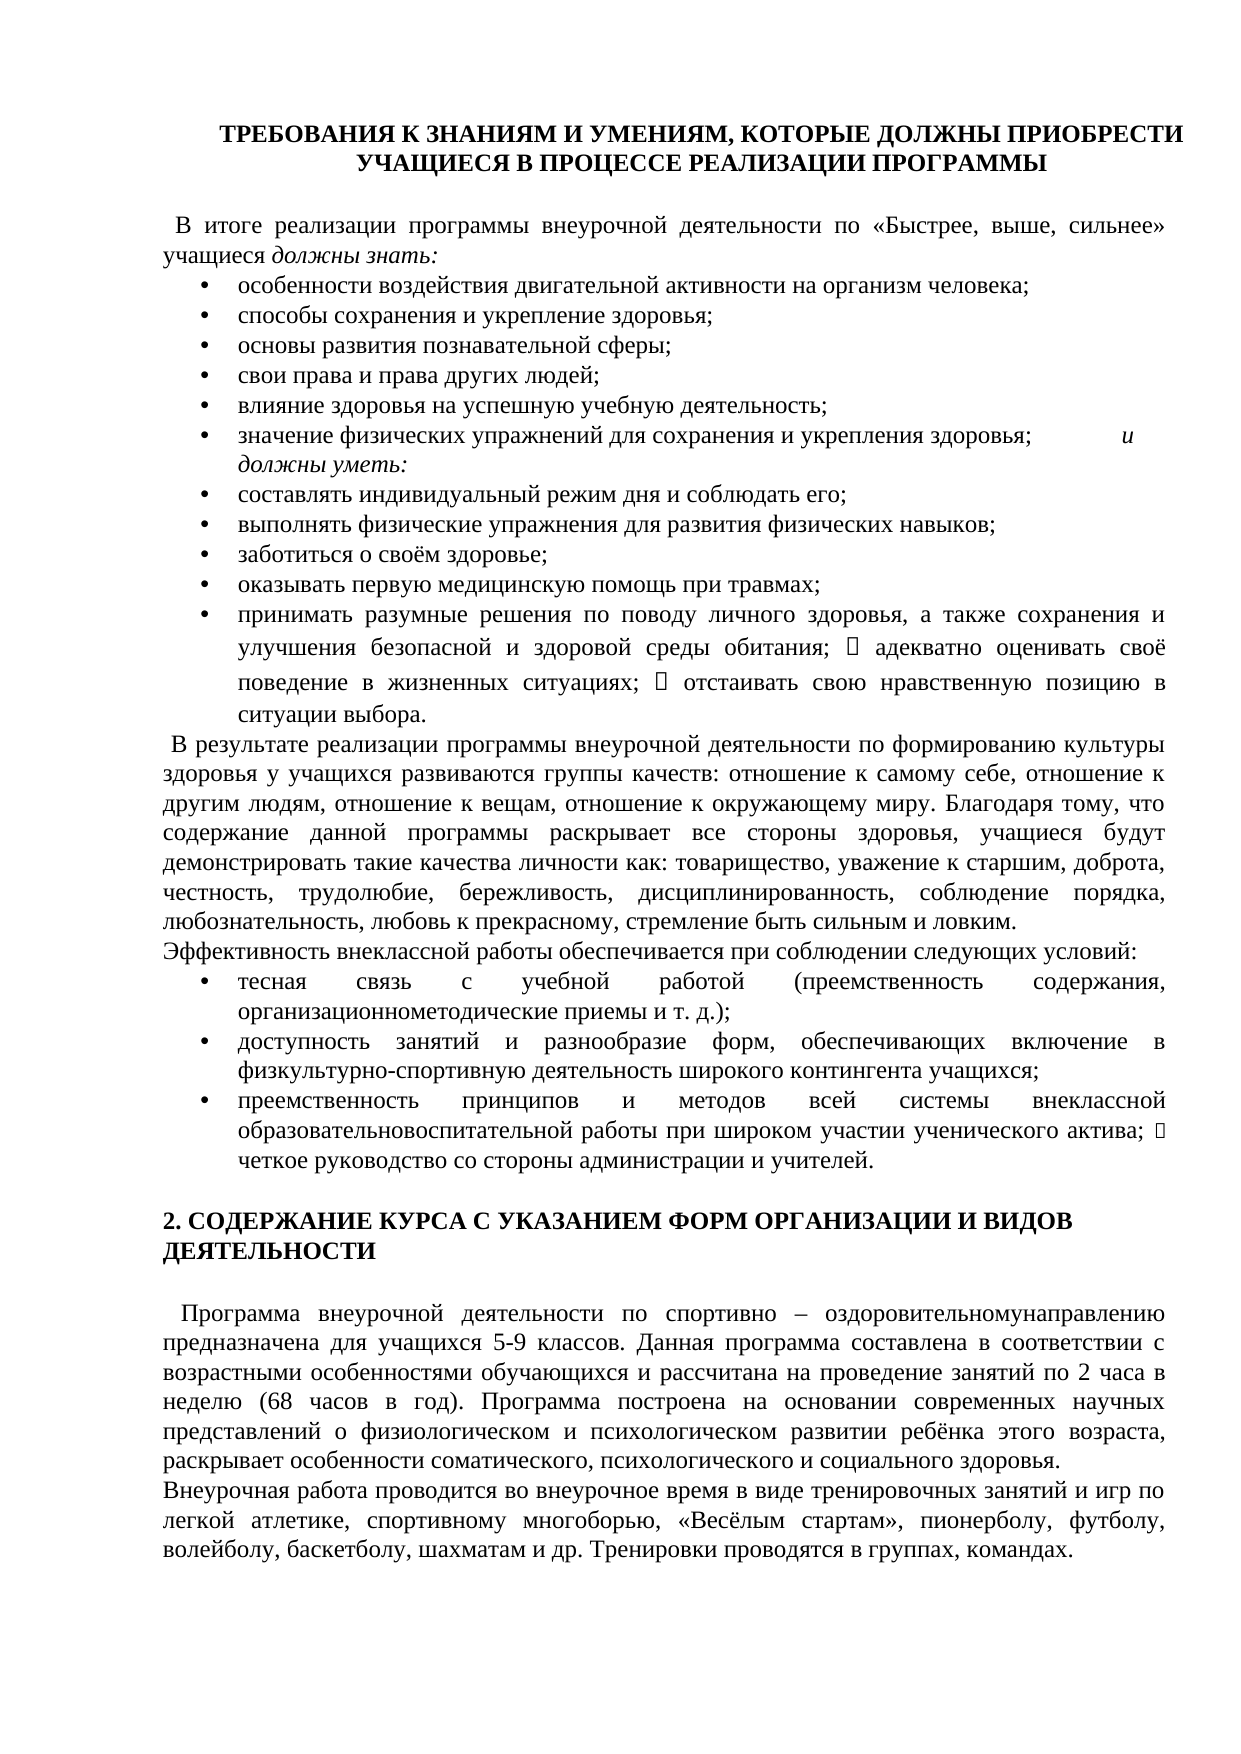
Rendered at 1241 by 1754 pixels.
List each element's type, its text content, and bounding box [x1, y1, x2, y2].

text В итоге реализации программы внеурочной деятельности по «Быстрее, выше, сильнее» учащиеся должны знать: [163, 210, 1166, 268]
list выполнять физические упражнения для развития физических навыков; [200, 509, 1166, 538]
text В результате реализации программы внеурочной деятельности по формированию культуры здоровья у учащихся развиваются группы качеств: отношение к самому себе, отношение к другим людям, отношение к вещам, отношение к окружающему миру. Благодаря тому, что содержание данной программы раскрывает все стороны здоровья, учащиеся будут демонстрировать такие качества личности как: товарищество, уважение к старшим, доброта, честность, трудолюбие, бережливость, дисциплинированность, соблюдение порядка, любознательность, любовь к прекрасному, стремление быть сильным и ловким. [163, 729, 1166, 935]
list заботиться о своём здоровье; [200, 539, 1166, 568]
list принимать разумные решения по поводу личного здоровья, а также сохранения и улучшения безопасной и здоровой среды обитания;  адекватно оценивать своё поведение в жизненных ситуациях;  отстаивать свою нравственную позицию в ситуации выбора. [200, 599, 1166, 728]
text ТРЕБОВАНИЯ К ЗНАНИЯМ И УМЕНИЯМ, КОТОРЫЕ ДОЛЖНЫ ПРИОБРЕСТИ УЧАЩИЕСЯ В ПРОЦЕССЕ РЕАЛИЗАЦИИ ПРОГРАММЫ [163, 119, 1240, 177]
list тесная связь с учебной работой (преемственность содержания, организационнометодические приемы и т. д.); [200, 966, 1166, 1024]
list свои права и права других людей; [200, 359, 1166, 388]
text Программа внеурочной деятельности по спортивно – оздоровительномунаправлению предназначена для учащихся 5-9 классов. Данная программа составлена в соответствии с возрастными особенностями обучающихся и рассчитана на проведение занятий по 2 часа в неделю (68 часов в год). Программа построена на основании современных научных представлений о физиологическом и психологическом развитии ребёнка этого возраста, раскрывает особенности соматического, психологического и социального здоровья. [163, 1298, 1166, 1474]
list оказывать первую медицинскую помощь при травмах; [200, 569, 1166, 598]
list основы развития познавательной сферы; [200, 329, 1166, 358]
list составлять индивидуальный режим дня и соблюдать его; [200, 479, 1166, 508]
text 2. СОДЕРЖАНИЕ КУРСА С УКАЗАНИЕМ ФОРМ ОРГАНИЗАЦИИ И ВИДОВ ДЕЯТЕЛЬНОСТИ [163, 1206, 1240, 1264]
list способы сохранения и укрепление здоровья; [200, 299, 1166, 328]
list доступность занятий и разнообразие форм, обеспечивающих включение в физкультурно-спортивную деятельность широкого контингента учащихся; [200, 1026, 1166, 1084]
list преемственность принципов и методов всей системы внеклассной образовательновоспитательной работы при широком участии ученического актива;  четкое руководство со стороны администрации и учителей. [200, 1085, 1166, 1174]
text Внеурочная работа проводится во внеурочное время в виде тренировочных занятий и игр по легкой атлетике, спортивному многоборью, «Весёлым стартам», пионерболу, футболу, волейболу, баскетболу, шахматам и др. Тренировки проводятся в группах, командах. [163, 1475, 1166, 1563]
list значение физических упражнений для сохранения и укрепления здоровья; и должны уметь: [200, 419, 1166, 478]
list влияние здоровья на успешную учебную деятельность; [200, 389, 1166, 418]
list особенности воздействия двигательной активности на организм человека; [200, 269, 1166, 298]
text Эффективность внеклассной работы обеспечивается при соблюдении следующих условий: [163, 936, 1166, 965]
